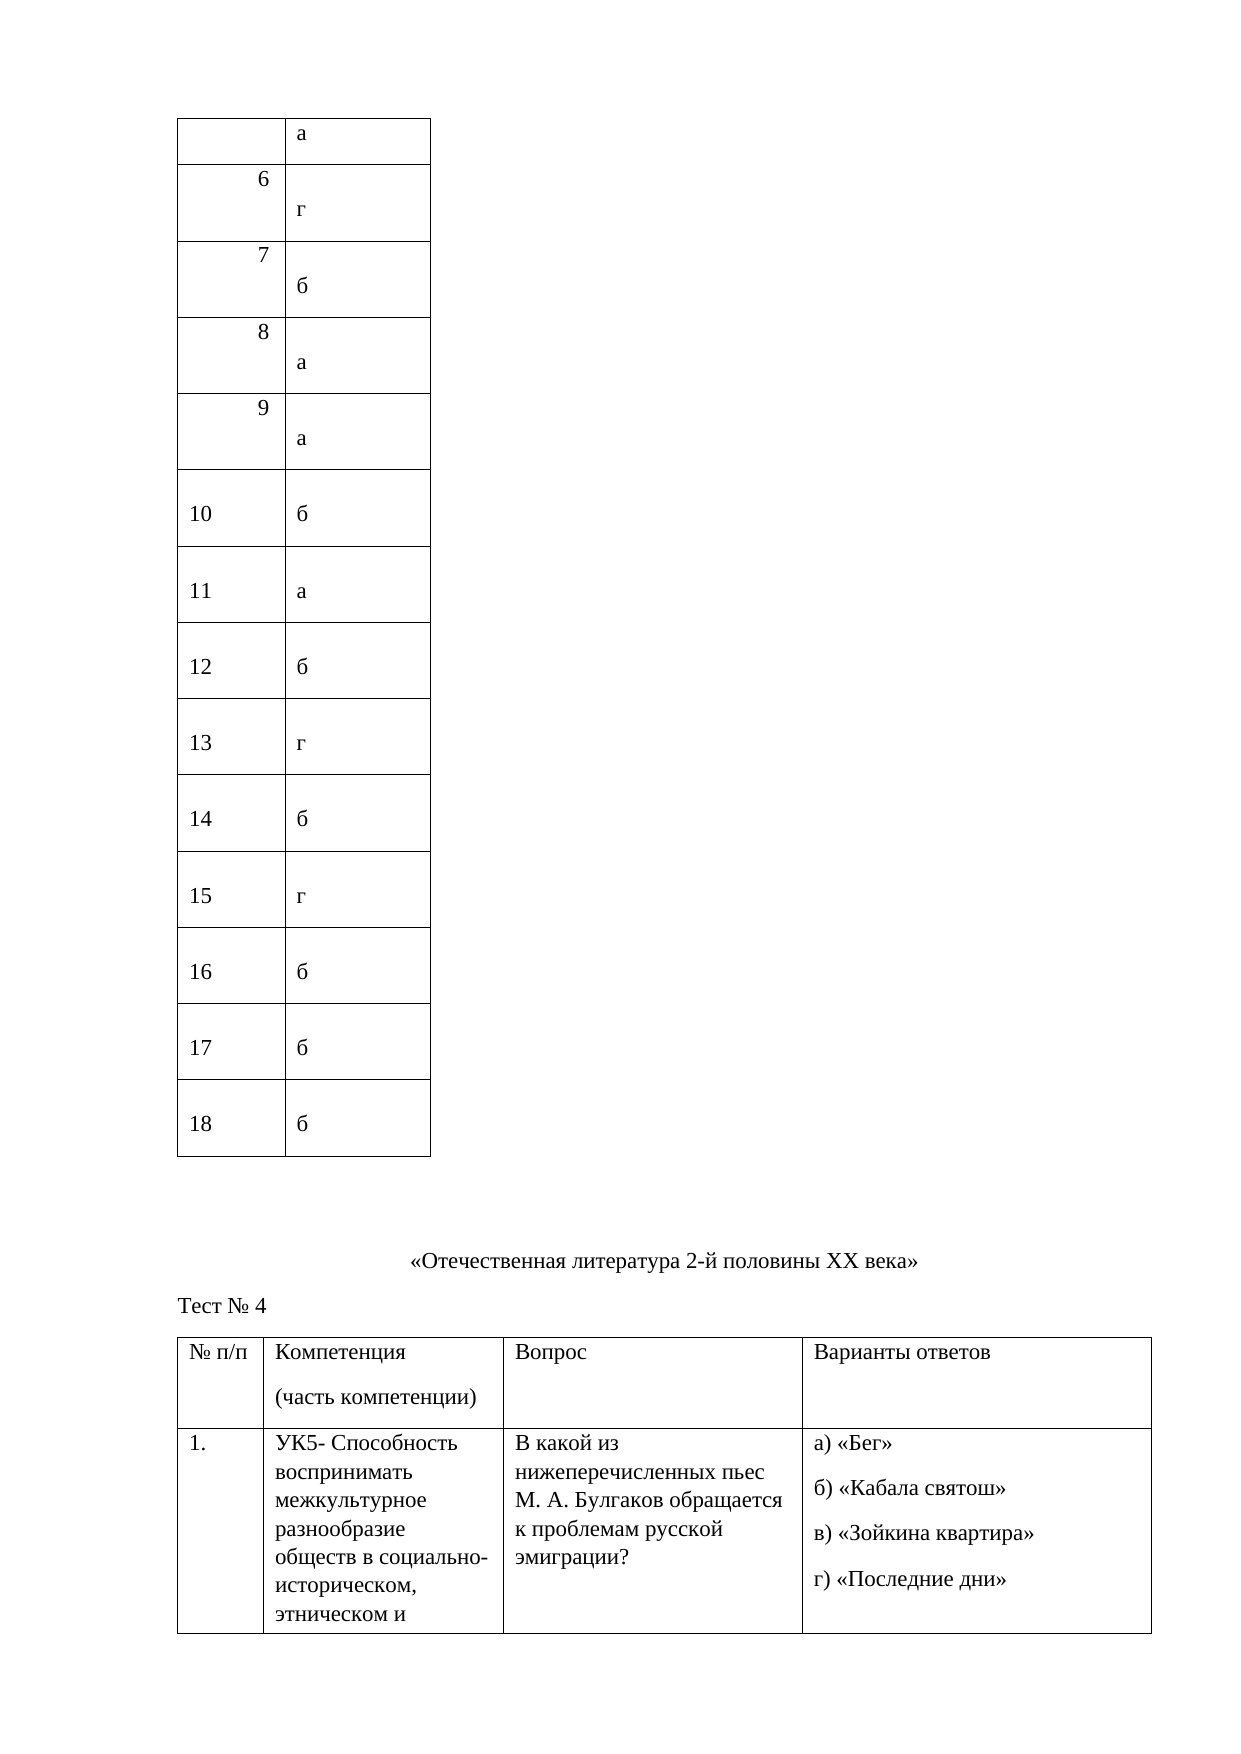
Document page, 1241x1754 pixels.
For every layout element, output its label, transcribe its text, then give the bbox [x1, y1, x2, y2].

table_cell 11 [178, 547, 285, 622]
table_cell 18 [178, 1080, 285, 1156]
table_cell б [286, 242, 430, 317]
table_header Варианты ответов [803, 1338, 1151, 1428]
table_cell б [286, 470, 430, 546]
table_cell 13 [178, 699, 285, 774]
table_cell 17 [178, 1004, 285, 1079]
table_cell 15 [178, 852, 285, 927]
table_header Компетенция (часть компетенции) [264, 1338, 503, 1428]
text «Отечественная литература 2-й половины XX века» [177, 1247, 1152, 1273]
table_cell а [286, 394, 430, 469]
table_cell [803, 1429, 1151, 1633]
table_cell 7 [178, 242, 285, 317]
table_cell а [286, 318, 430, 393]
table_cell г [286, 699, 430, 774]
table_cell б [286, 928, 430, 1003]
table_cell 1. [178, 1429, 263, 1633]
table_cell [504, 1429, 802, 1633]
table_cell 16 [178, 928, 285, 1003]
table_cell 6 [178, 165, 285, 241]
text Тест № 4 [177, 1292, 1152, 1318]
table_cell б [286, 775, 430, 851]
table_cell б [286, 1004, 430, 1079]
table_cell 8 [178, 318, 285, 393]
table_cell 14 [178, 775, 285, 851]
table_cell 12 [178, 623, 285, 698]
table_cell а [286, 119, 430, 164]
table_cell 5 [178, 119, 285, 164]
table_header № п/п [178, 1338, 263, 1428]
table_header Вопрос [504, 1338, 802, 1428]
table_cell 10 [178, 470, 285, 546]
table_cell г [286, 852, 430, 927]
table_cell а [286, 547, 430, 622]
table_cell б [286, 1080, 430, 1156]
table_cell г [286, 165, 430, 241]
table_cell б [286, 623, 430, 698]
table_cell 9 [178, 394, 285, 469]
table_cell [264, 1429, 503, 1633]
